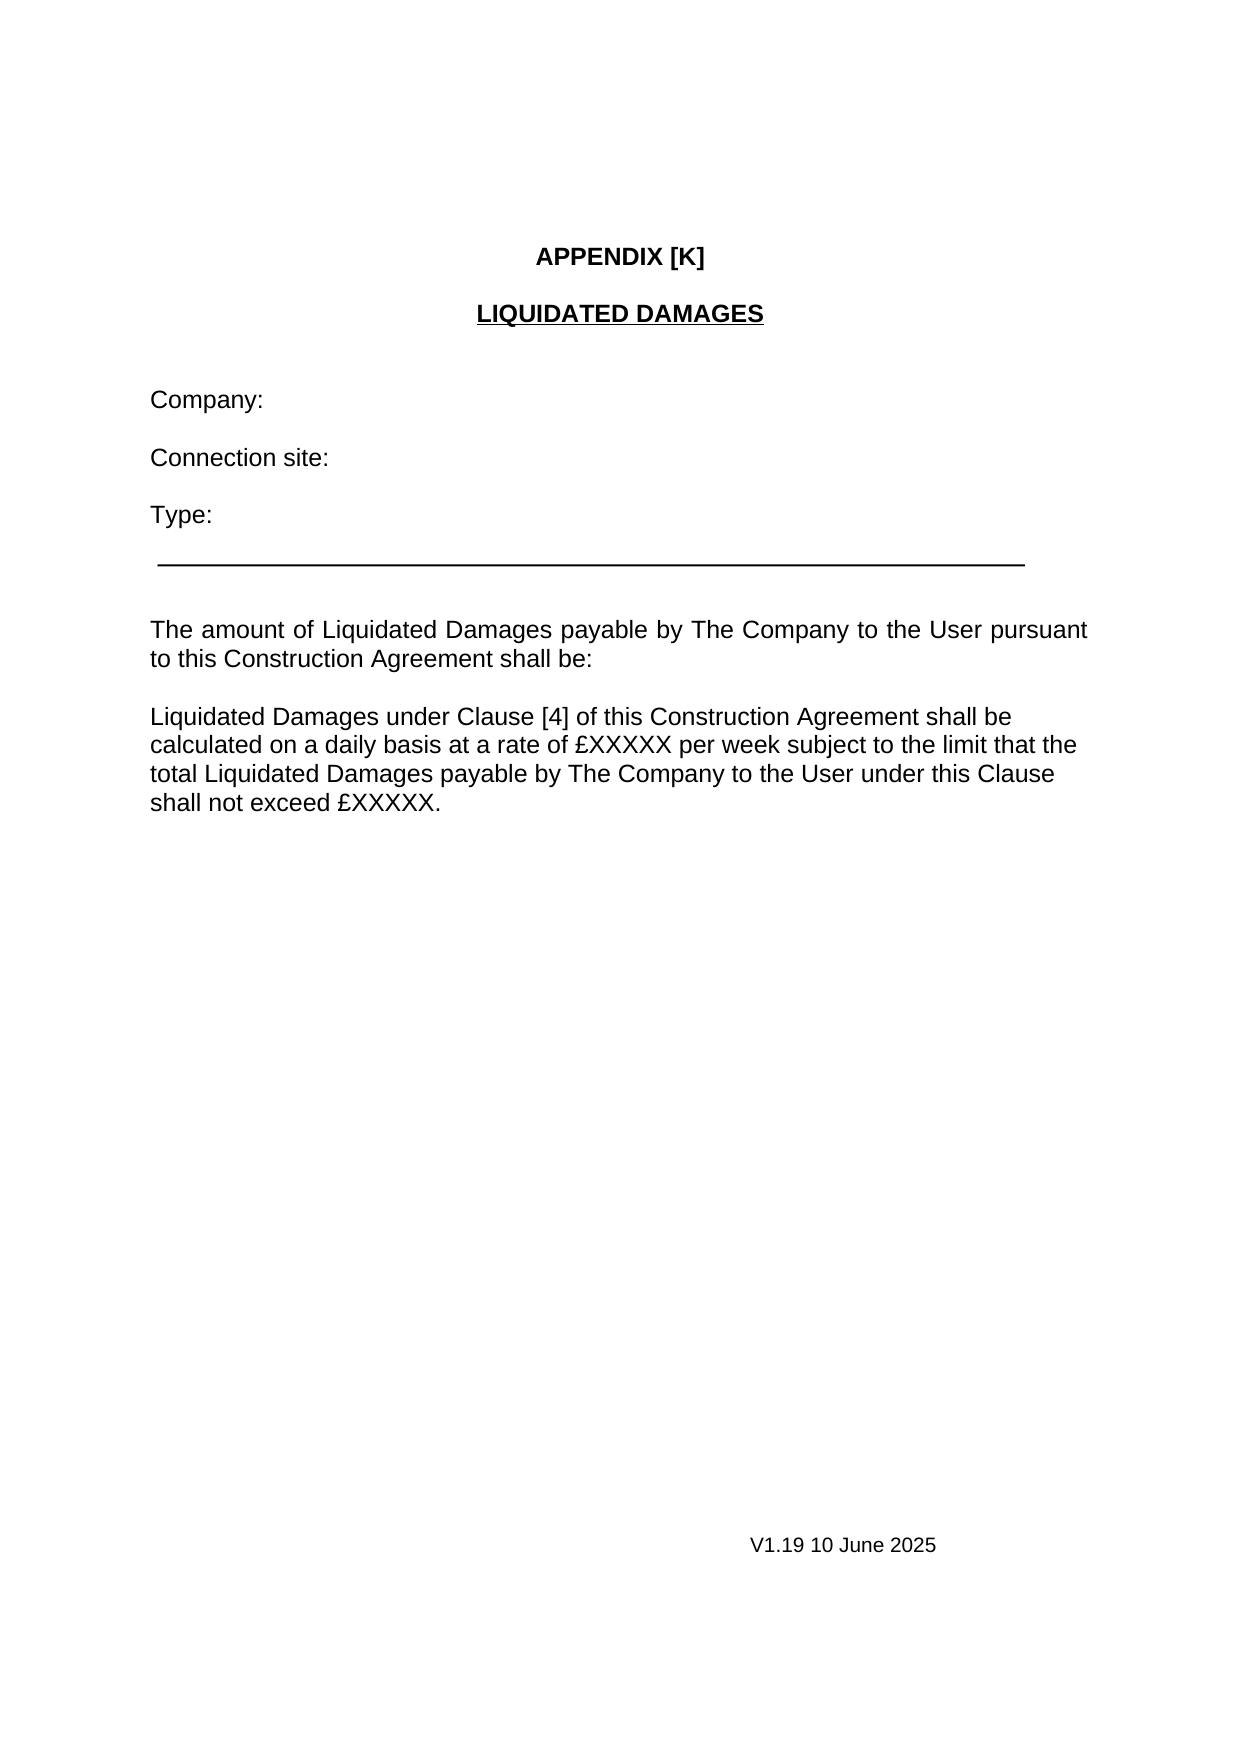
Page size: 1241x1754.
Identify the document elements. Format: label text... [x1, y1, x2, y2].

text Connection site: [150, 443, 1090, 472]
text LIQUIDATED DAMAGES [150, 299, 1090, 328]
text The amount of Liquidated Damages payable by The Company to the User pursuant to this Construction Agreement shall be: [150, 615, 1090, 673]
text Company: [150, 385, 1090, 414]
text Liquidated Damages under Clause [4] of this Construction Agreement shall be calculated on a daily basis at a rate of £XXXXX per week subject to the limit that the total Liquidated Damages payable by The Company to the User under this Clause shall not exceed £XXXXX. [150, 702, 1090, 817]
text APPENDIX [K] [150, 242, 1090, 270]
text Type: [150, 500, 1090, 529]
